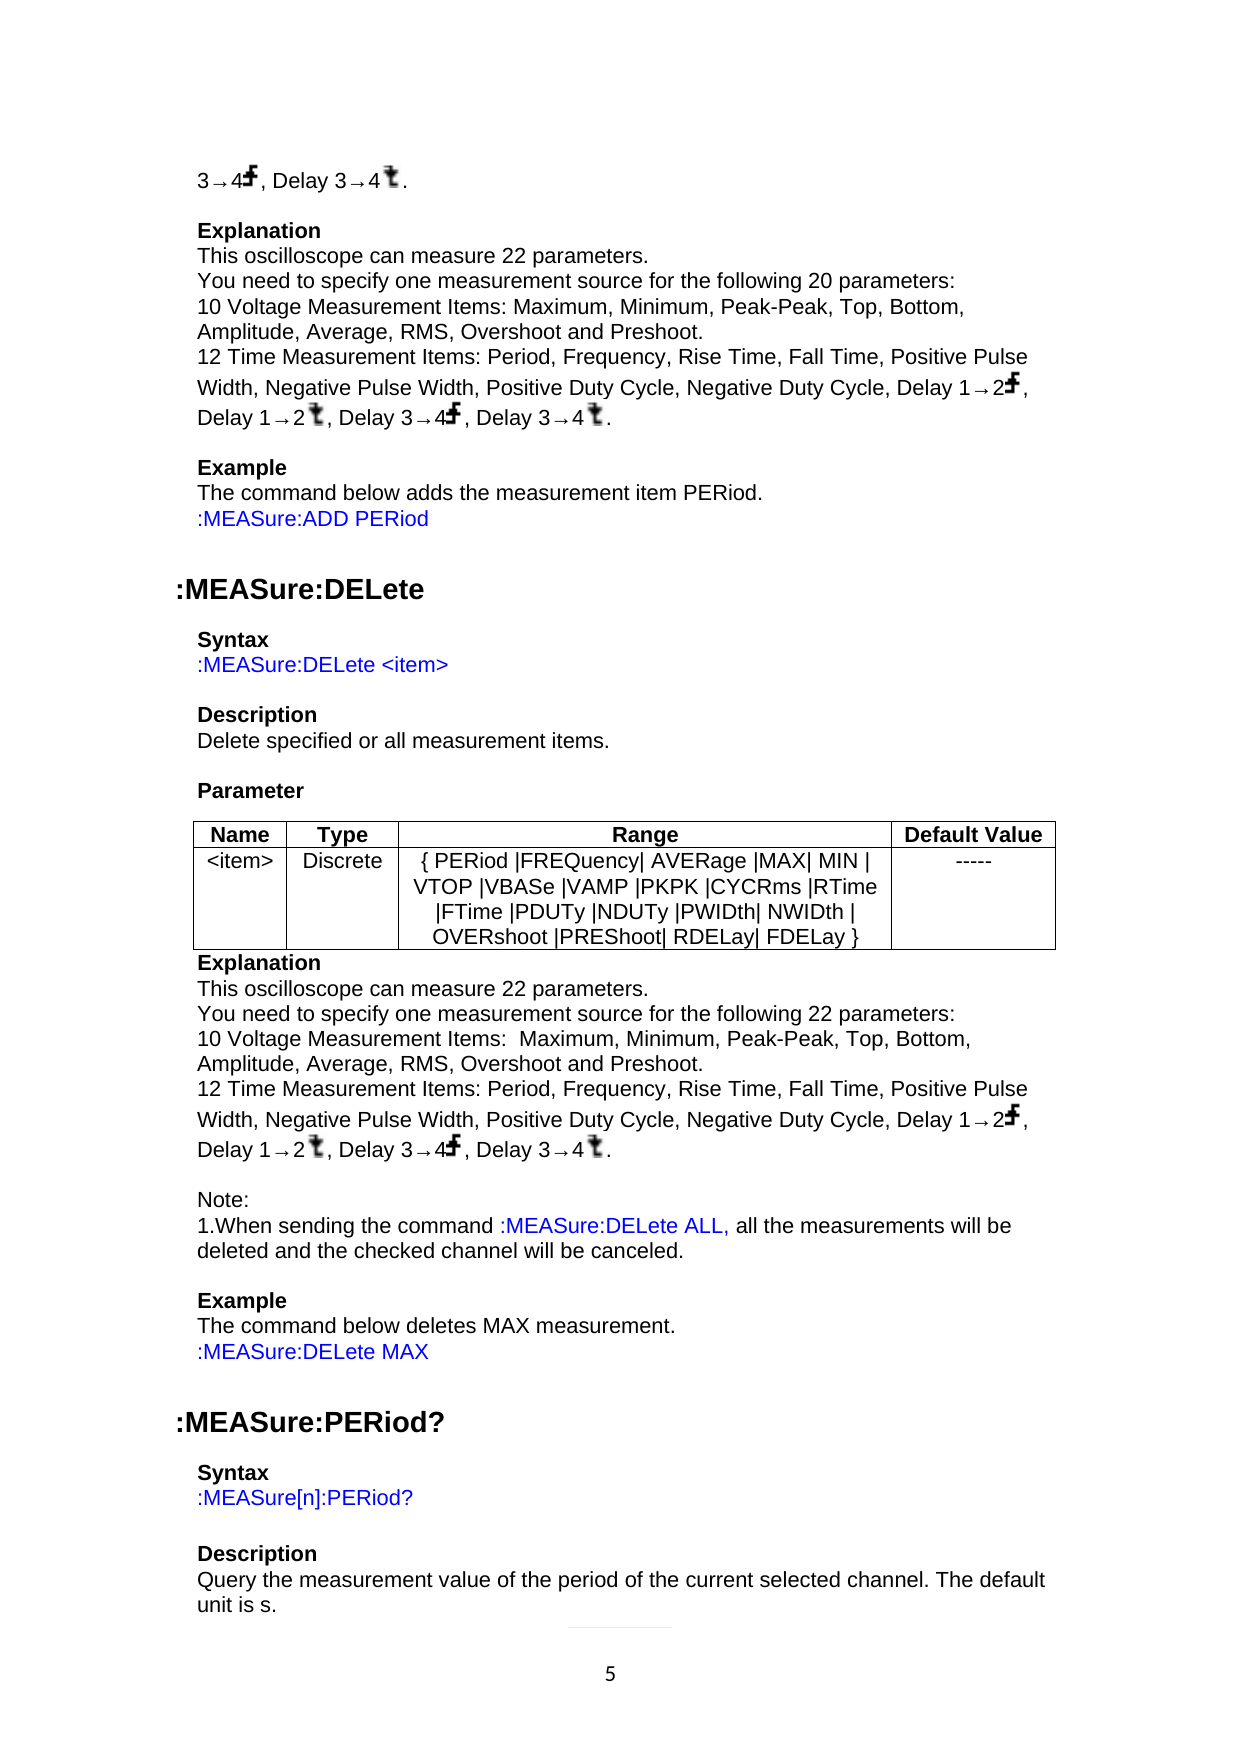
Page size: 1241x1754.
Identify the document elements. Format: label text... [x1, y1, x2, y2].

text You need to specify one measurement source for the following 20 parameters: [197, 268, 1065, 294]
text 12 Time Measurement Items: Period, Frequency, Rise Time, Fall Time, Positive Pulse Width, Negative Pulse Width, Positive Duty Cycle, Negative Duty Cycle, Delay 1→2, Delay 1→2, Delay 3→4, Delay 3→4. [197, 344, 1065, 430]
text Explanation [175, 803, 1065, 975]
table_cell Discrete [287, 848, 398, 949]
text 10 Voltage Measurement Items: Maximum, Minimum, Peak-Peak, Top, Bottom, Amplitude, Average, RMS, Overshoot and Preshoot. [197, 1026, 1065, 1076]
text 1.When sending the command :MEASure:DELete ALL, all the measurements will be deleted and the checked channel will be canceled. [197, 1212, 1065, 1263]
text :MEASure[n]:PERiod? [197, 1485, 1065, 1510]
text This oscilloscope can measure 22 parameters. [197, 975, 1065, 1001]
text 12 Time Measurement Items: Period, Frequency, Rise Time, Fall Time, Positive Pulse Width, Negative Pulse Width, Positive Duty Cycle, Negative Duty Cycle, Delay 1→2, Delay 1→2, Delay 3→4, Delay 3→4. [197, 1076, 1065, 1162]
table_header Default Value [892, 822, 1055, 847]
text Parameter [175, 778, 1065, 803]
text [197, 162, 1065, 193]
picture [584, 1131, 606, 1158]
table_header Range [399, 822, 891, 847]
text 10 Voltage Measurement Items: Maximum, Minimum, Peak-Peak, Top, Bottom, Amplitude, Average, RMS, Overshoot and Preshoot. [197, 294, 1065, 344]
text Note: [175, 1187, 1065, 1212]
picture [1005, 369, 1023, 395]
text Explanation [175, 218, 1065, 243]
text Syntax [175, 1460, 1065, 1485]
picture [446, 1131, 464, 1158]
picture [305, 399, 327, 426]
text :MEASure:DELete <item> [197, 652, 1065, 677]
table_header Type [287, 822, 398, 847]
text You need to specify one measurement source for the following 22 parameters: [197, 1001, 1065, 1026]
picture [243, 162, 261, 188]
text Description [175, 1541, 1065, 1566]
text Description [175, 702, 1065, 728]
table_cell { PERiod |FREQuency| AVERage |MAX| MIN |VTOP |VBASe |VAMP |PKPK |CYCRms |RTime |FTime |PDUTy |NDUTy |PWIDth| NWIDth |OVERshoot |PREShoot| RDELay| FDELay } [399, 848, 891, 949]
text Example [175, 1288, 1065, 1313]
text Example [175, 455, 1065, 480]
text :MEASure:ADD PERiod [197, 506, 1065, 531]
text Syntax [175, 627, 1065, 652]
picture [380, 162, 402, 188]
picture [584, 399, 606, 426]
text This oscilloscope can measure 22 parameters. [197, 243, 1065, 268]
table_cell <item> [194, 848, 286, 949]
table_header Name [194, 822, 286, 847]
picture [446, 399, 464, 426]
text Query the measurement value of the period of the current selected channel. The default unit is s. [197, 1566, 1065, 1617]
text The command below deletes MAX measurement. [197, 1313, 1065, 1338]
text Delete specified or all measurement items. [175, 728, 1065, 753]
text The command below adds the measurement item PERiod. [197, 480, 1065, 506]
subtitle :MEASure:DELete [175, 572, 1065, 606]
picture [305, 1131, 327, 1158]
table_cell ----- [892, 848, 1055, 949]
subtitle :MEASure:PERiod? [175, 1405, 1065, 1439]
picture [1005, 1101, 1023, 1127]
text :MEASure:DELete MAX [197, 1338, 1065, 1364]
